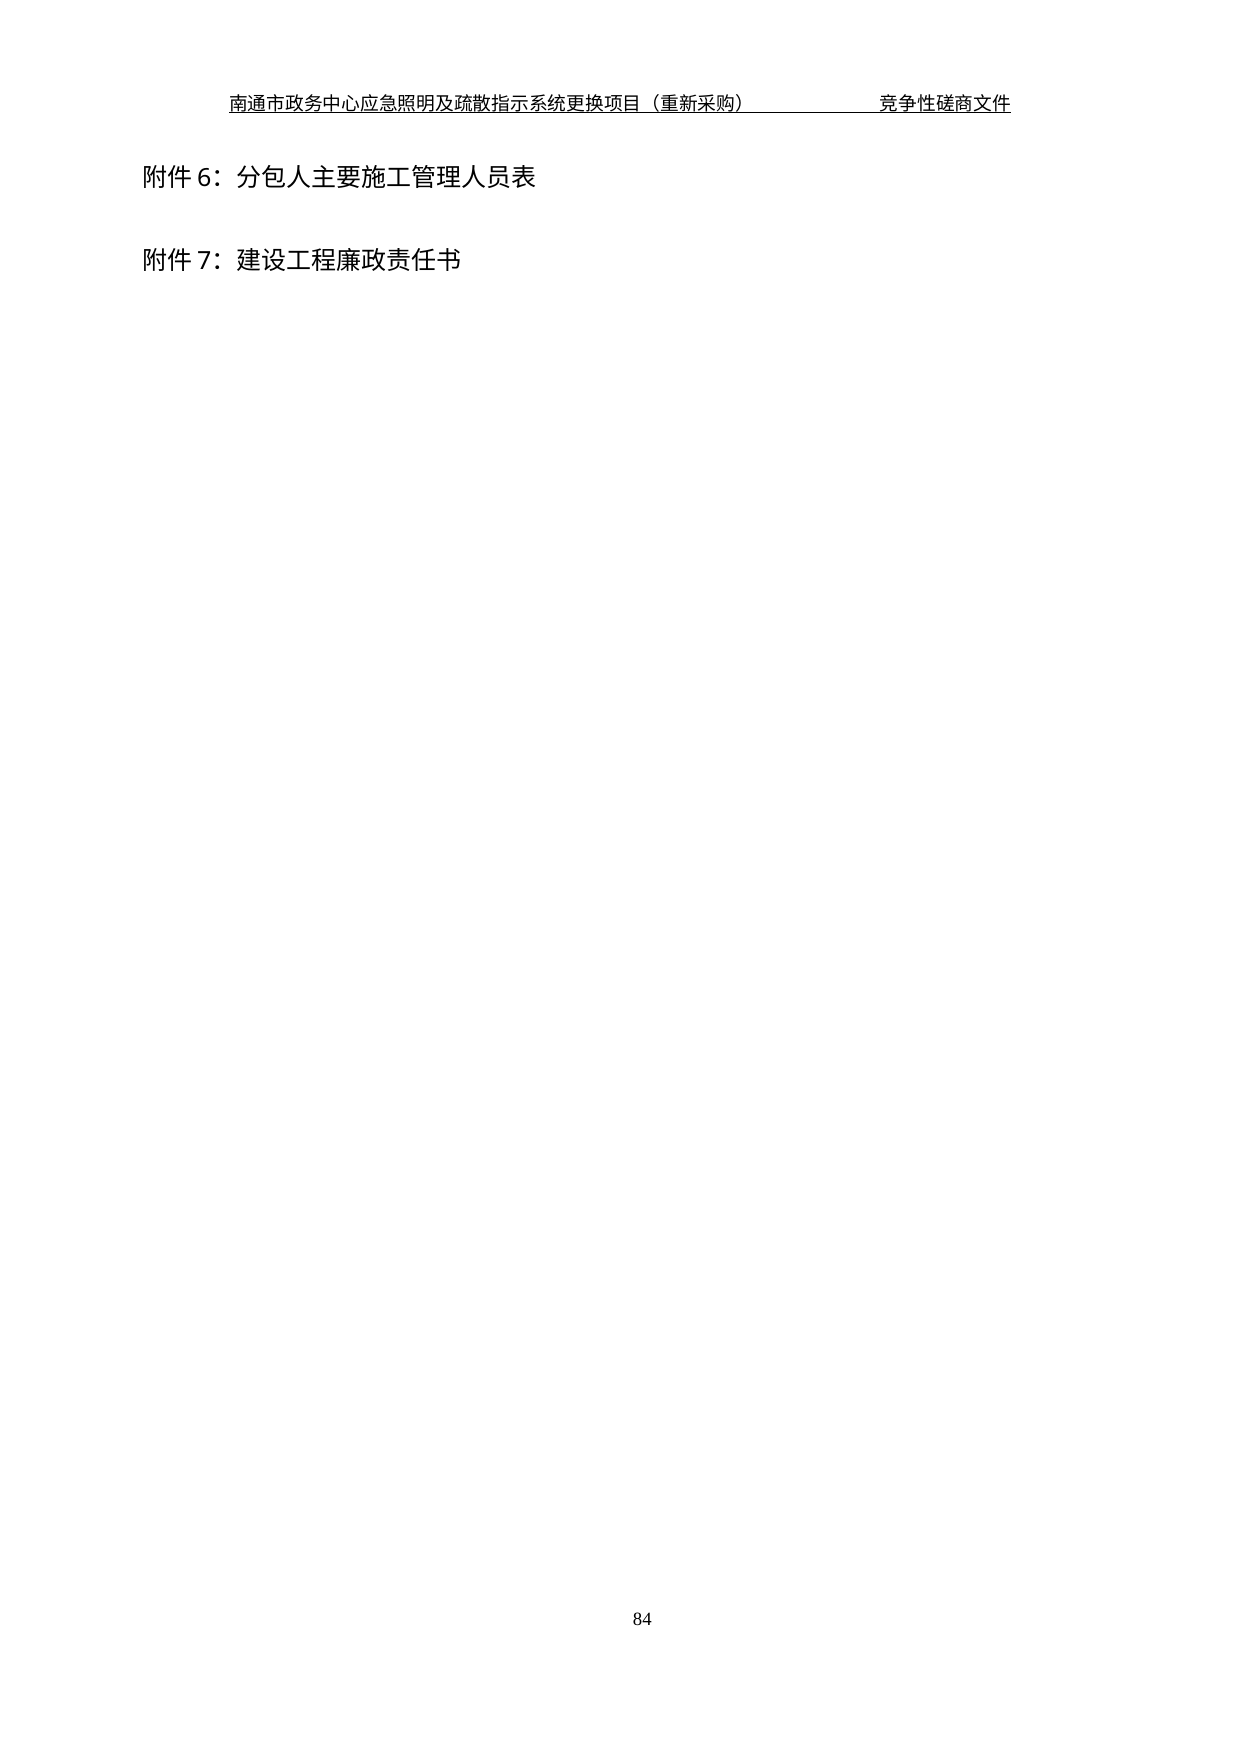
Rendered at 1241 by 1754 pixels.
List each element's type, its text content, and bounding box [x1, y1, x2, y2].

text 附件6：分包人主要施工管理人员表 [142, 143, 1098, 208]
text 附件7：建设工程廉政责任书附件1： [142, 226, 1098, 291]
